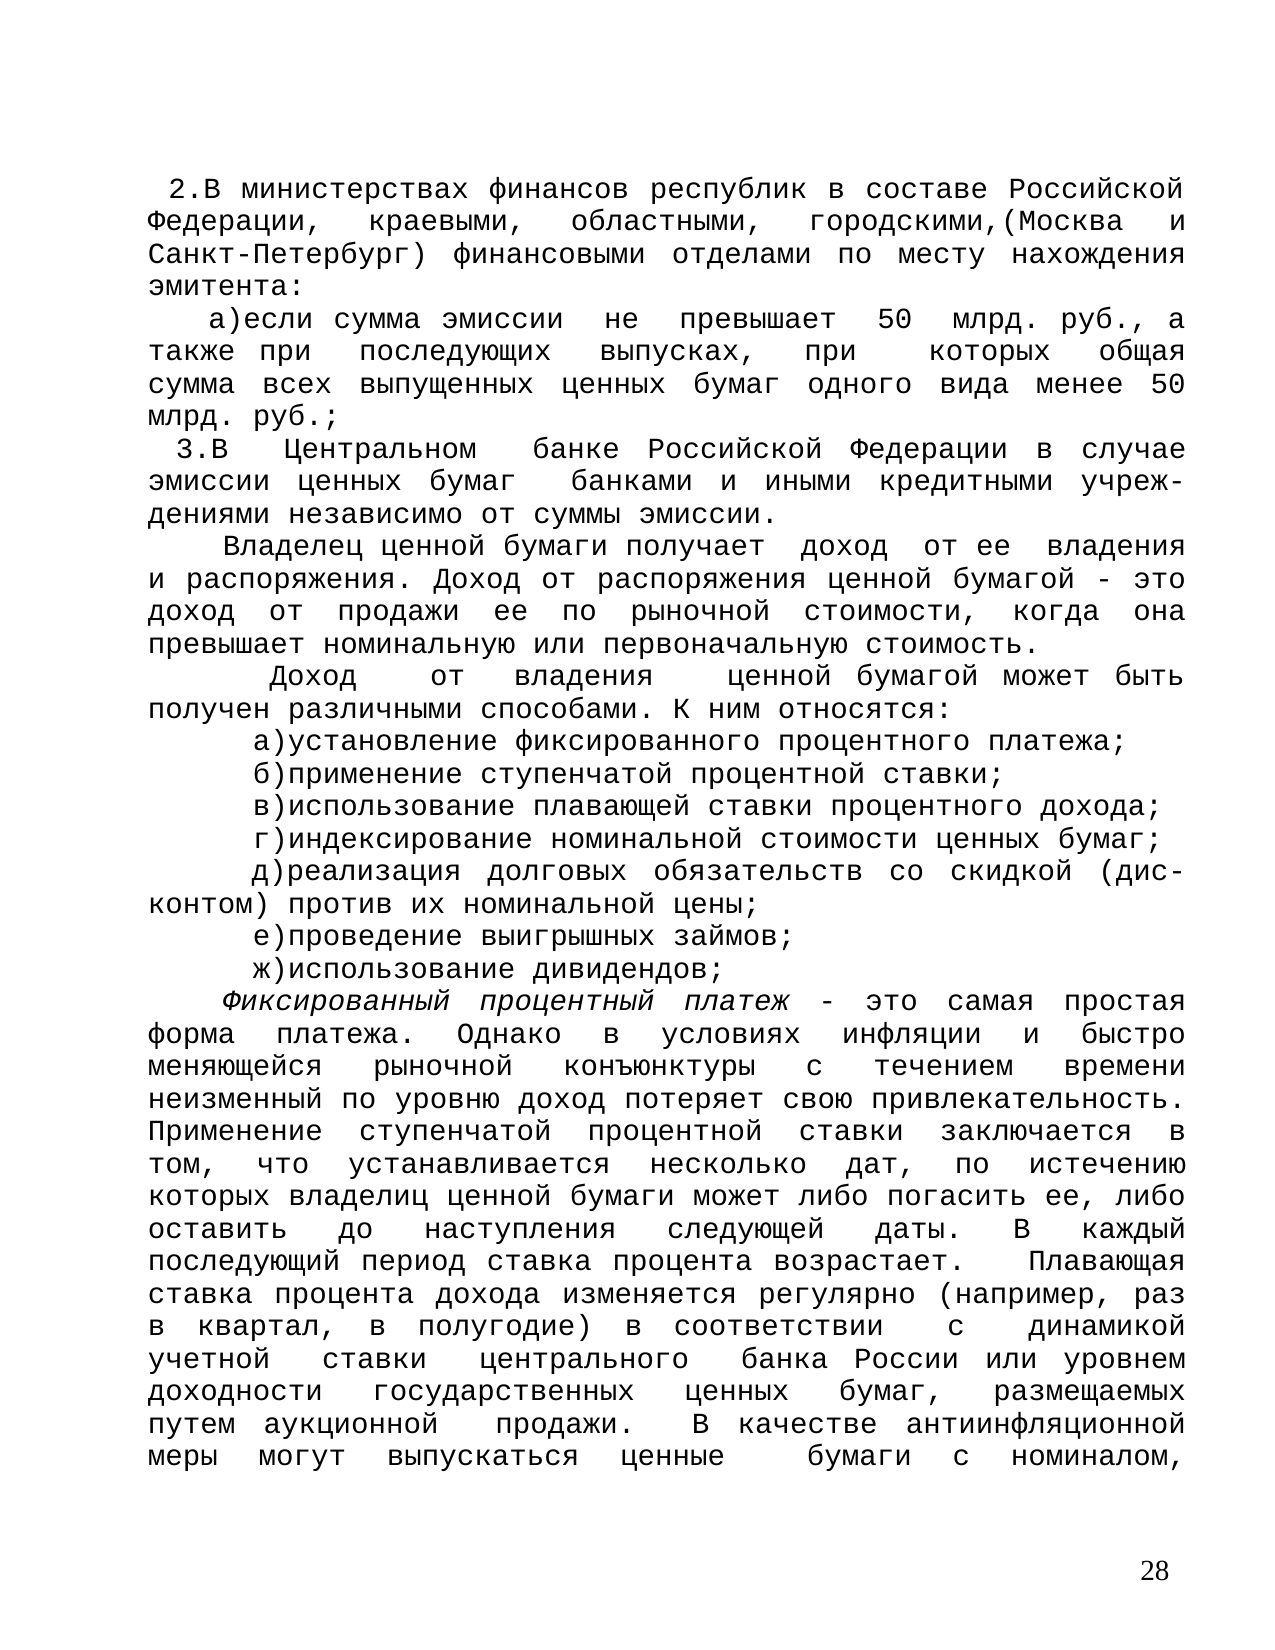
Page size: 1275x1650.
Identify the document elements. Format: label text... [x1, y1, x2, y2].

text Доход от владения ценной бумагой может быть получен различными способами. К ним относятся: [148, 662, 1186, 727]
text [148, 987, 1186, 1474]
text ж)использование дивидендов; [148, 954, 1186, 987]
text в)использование плавающей ставки процентного дохода; [148, 792, 1186, 824]
text е)проведение выигрышных займов; [148, 922, 1186, 954]
text 2.В министерствах финансов республик в составе Российской Федерации, краевыми, областными, городскими,(Москва и Санкт-Петербург) финансовыми отделами по месту нахождения эмитента: [148, 174, 1186, 304]
text а)установление фиксированного процентного платежа; [148, 727, 1186, 759]
text 3.В Центральном банке Российской Федерации в случае эмиссии ценных бумаг банками и иными кредитными учреж-дениями независимо от суммы эмиссии. Владелец ценной бумаги получает доход от ее владения и распоряжения. Доход от распоряжения ценной бумагой - это доход от продажи ее по рыночной стоимости, когда она превышает номинальную или первоначальную стоимость. [148, 434, 1186, 662]
text б)применение ступенчатой процентной ставки; [148, 759, 1186, 792]
text г)индексирование номинальной стоимости ценных бумаг; [148, 824, 1186, 857]
text а)если сумма эмиссии не превышает 50 млрд. руб., а также при последующих выпусках, при которых общая сумма всех выпущенных ценных бумаг одного вида менее 50 млрд. руб.; [148, 304, 1186, 434]
text д)реализация долговых обязательств со скидкой (дис-контом) против их номинальной цены; [148, 857, 1186, 922]
